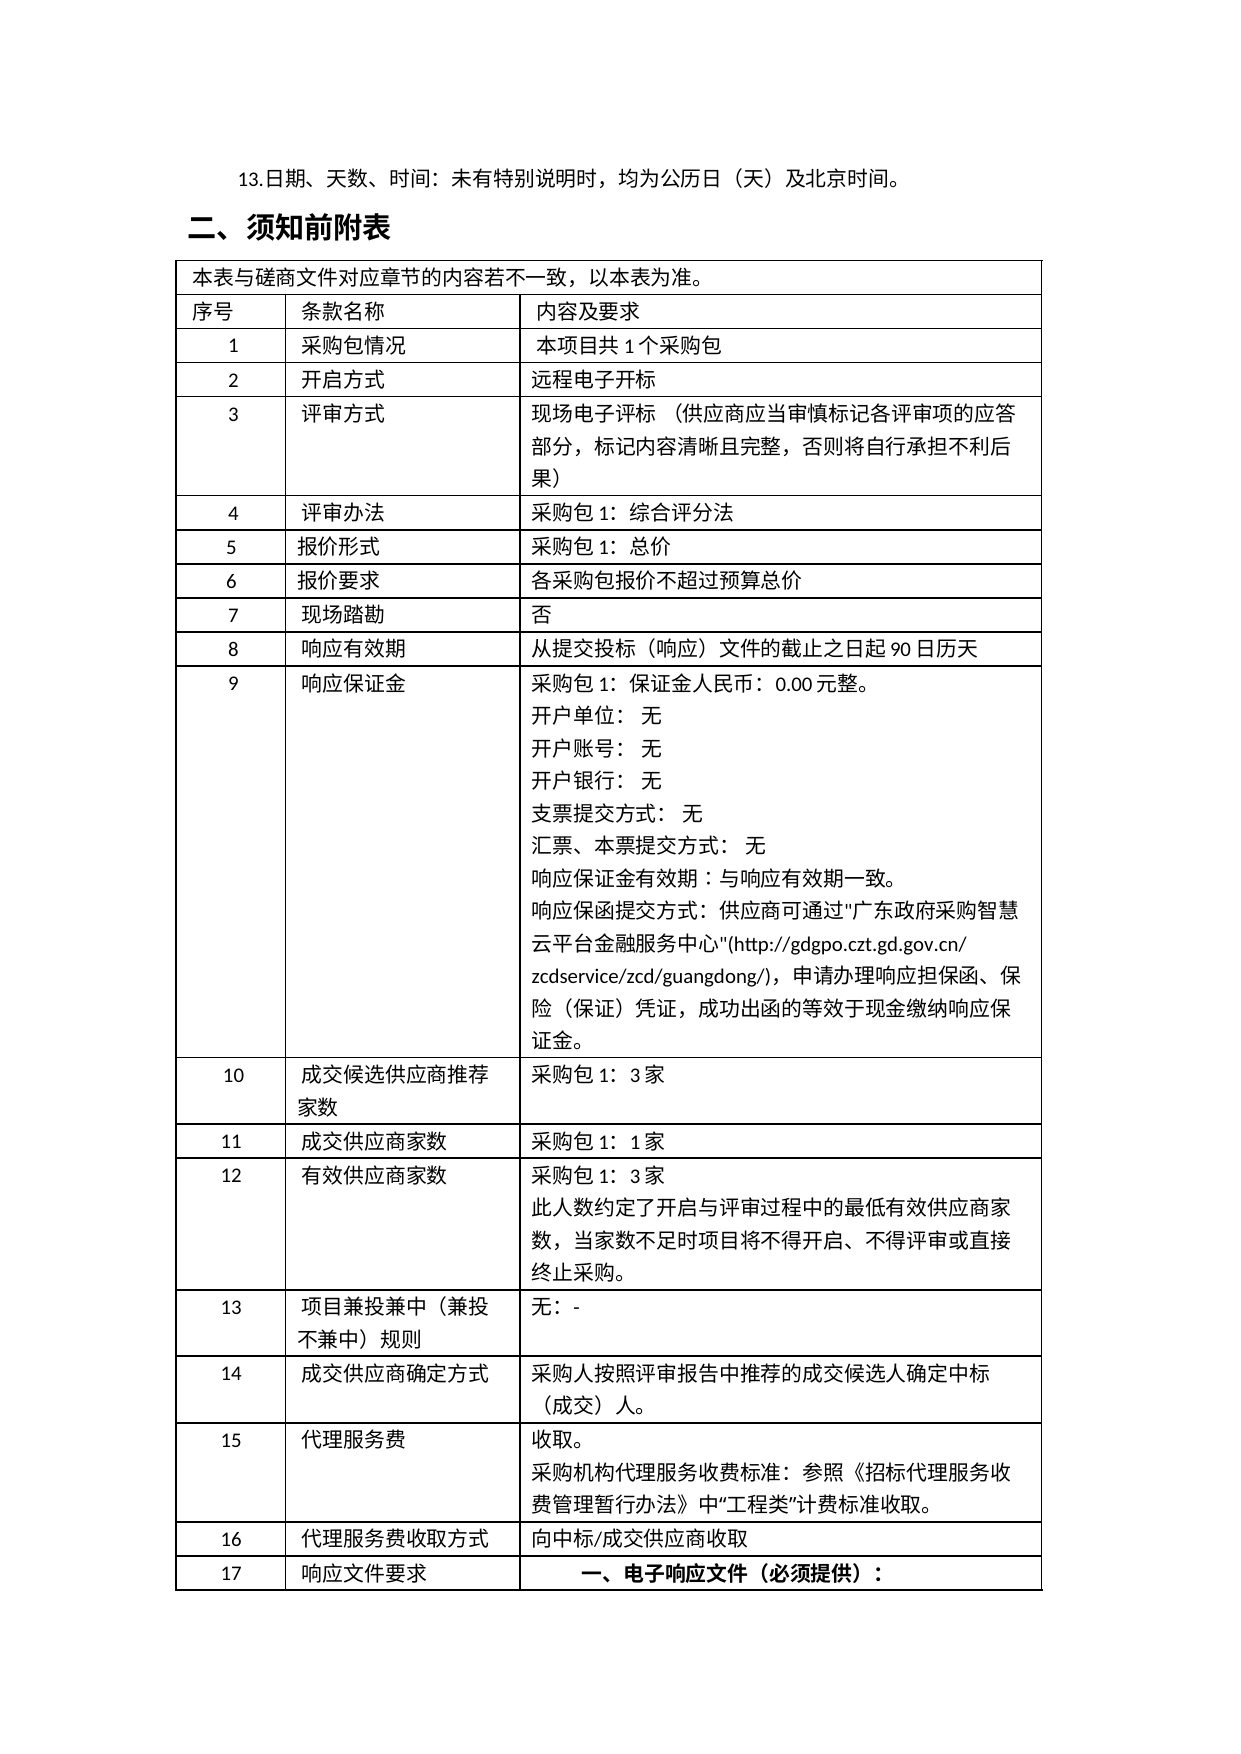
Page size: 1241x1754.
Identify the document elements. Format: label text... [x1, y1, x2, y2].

table_cell 响应有效期 [286, 633, 519, 665]
table_cell 15 [177, 1424, 285, 1521]
table_cell 8 [177, 633, 285, 665]
table_cell 采购包1：总价 [521, 531, 1041, 563]
table_cell 响应保证金 [286, 667, 519, 1057]
table_cell 开启方式 [286, 363, 519, 396]
table_cell 5 [177, 531, 285, 563]
table_cell 代理服务费 [286, 1424, 519, 1521]
table_cell 本项目共1个采购包 [521, 329, 1041, 362]
table_cell 采购包1：综合评分法 [521, 496, 1041, 529]
table_cell 内容及要求 [521, 295, 1041, 328]
table_cell 各采购包报价不超过预算总价 [521, 565, 1041, 597]
table_cell 14 [177, 1357, 285, 1422]
table_cell 向中标/成交供应商收取 [521, 1523, 1041, 1555]
table_cell 2 [177, 363, 285, 396]
table_cell 现场踏勘 [286, 599, 519, 631]
text 二、须知前附表 [187, 194, 1053, 259]
table_cell 9 [177, 667, 285, 1057]
table_cell 11 [177, 1125, 285, 1157]
table_cell 成交供应商家数 [286, 1125, 519, 1157]
table_cell 17 [177, 1557, 285, 1589]
table_cell 有效供应商家数 [286, 1159, 519, 1289]
table_cell 采购包1：3家 [521, 1058, 1041, 1123]
table_cell 6 [177, 565, 285, 597]
table_cell 否 [521, 599, 1041, 631]
table_cell 远程电子开标 [521, 363, 1041, 396]
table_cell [521, 1557, 1041, 1589]
table_cell 采购人按照评审报告中推荐的成交候选人确定中标（成交）人。 [521, 1357, 1041, 1422]
table_cell 代理服务费收取方式 [286, 1523, 519, 1555]
table_cell 项目兼投兼中（兼投不兼中）规则 [286, 1291, 519, 1355]
table_cell 无：- [521, 1291, 1041, 1355]
text 13.日期、天数、时间：未有特别说明时，均为公历日（天）及北京时间。 [187, 162, 1053, 194]
table_cell 条款名称 [286, 295, 519, 328]
table_cell 采购包1：保证金人民币：0.00元整。 开户单位： 无 开户账号： 无 开户银行： 无 支票提交方式： 无 汇票、本票提交方式： 无 响应保证金有效期∶与响应有效期一致。 响应保函提交方式：供应商可通过"广东政府采购智慧云平台金融服务中心"(http://gdgpo.czt.gd.gov.cn/zcdservice/zcd/guangdong/)，申请办理响应担保函、保险（保证）凭证，成功出函的等效于现金缴纳响应保证金。 [521, 667, 1041, 1057]
table_cell 12 [177, 1159, 285, 1289]
table_cell 成交供应商确定方式 [286, 1357, 519, 1422]
table_cell 1 [177, 329, 285, 362]
table_cell 3 [177, 397, 285, 495]
table_cell 现场电子评标 （供应商应当审慎标记各评审项的应答部分，标记内容清晰且完整，否则将自行承担不利后果） [521, 397, 1041, 495]
table_cell 采购包1：1家 [521, 1125, 1041, 1157]
table_cell 序号 [177, 295, 285, 328]
table_cell 4 [177, 496, 285, 529]
table_header 本表与磋商文件对应章节的内容若不一致，以本表为准。 [177, 261, 1041, 293]
table_cell 报价形式 [286, 531, 519, 563]
table_cell 16 [177, 1523, 285, 1555]
table_cell 采购包1：3家 此人数约定了开启与评审过程中的最低有效供应商家数，当家数不足时项目将不得开启、不得评审或直接终止采购。 [521, 1159, 1041, 1289]
table_cell 从提交投标（响应）文件的截止之日起90日历天 [521, 633, 1041, 665]
table_cell 采购包情况 [286, 329, 519, 362]
table_cell 成交候选供应商推荐家数 [286, 1058, 519, 1123]
table_cell 7 [177, 599, 285, 631]
table_cell 13 [177, 1291, 285, 1355]
table_cell 收取。 采购机构代理服务收费标准：参照《招标代理服务收费管理暂行办法》中“工程类”计费标准收取。 [521, 1424, 1041, 1521]
table_cell 报价要求 [286, 565, 519, 597]
table_cell 评审办法 [286, 496, 519, 529]
table_cell 10 [177, 1058, 285, 1123]
table_cell 评审方式 [286, 397, 519, 495]
table_cell 响应文件要求 [286, 1557, 519, 1589]
